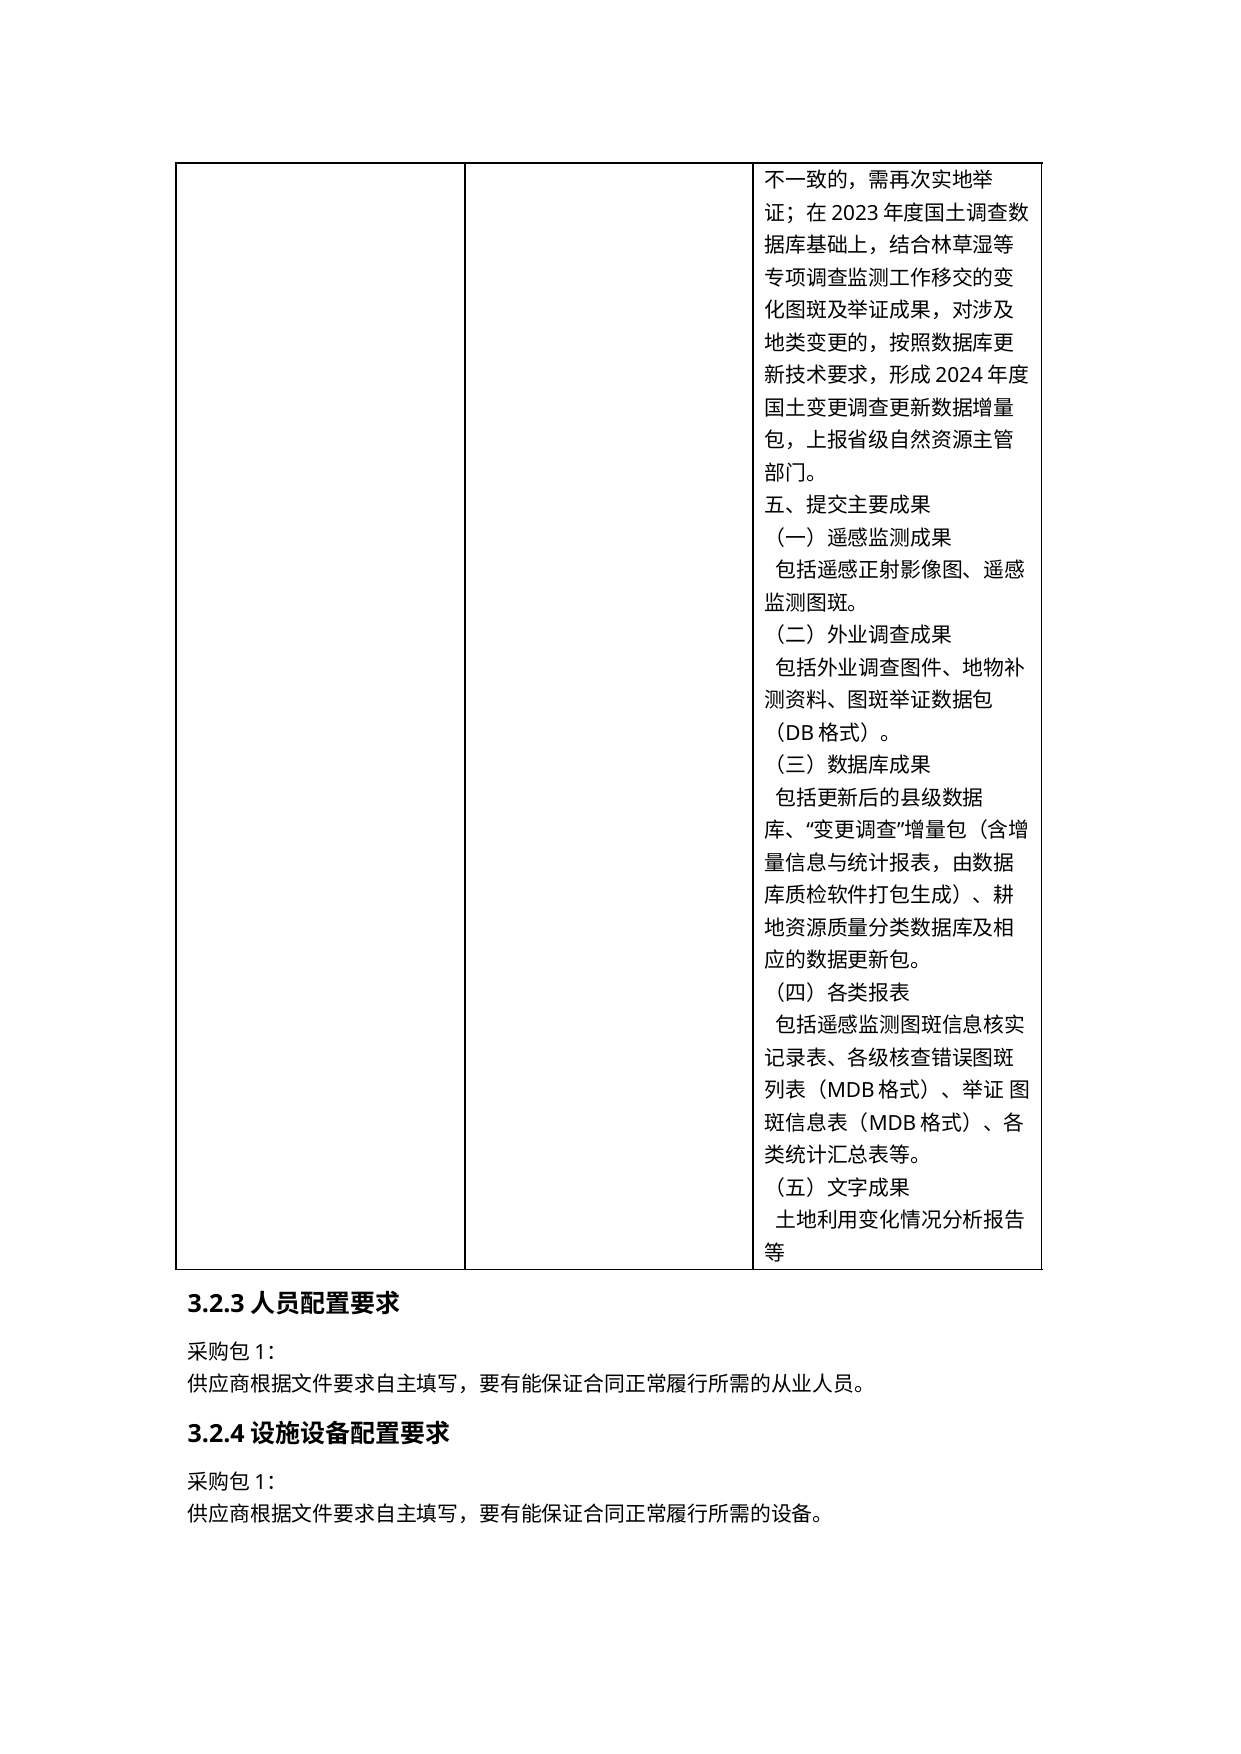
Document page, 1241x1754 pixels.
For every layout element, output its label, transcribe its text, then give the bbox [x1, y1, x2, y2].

text 采购包1： [187, 1465, 1053, 1498]
text 3.2.3人员配置要求 [187, 1270, 1053, 1335]
table_cell [466, 164, 752, 1268]
text 采购包1： [187, 1335, 1053, 1368]
text 3.2.4设施设备配置要求 [187, 1400, 1053, 1465]
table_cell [754, 164, 1041, 1268]
table_cell 1 [177, 164, 464, 1268]
text 供应商根据文件要求自主填写，要有能保证合同正常履行所需的从业人员。 [187, 1368, 1053, 1400]
text 供应商根据文件要求自主填写，要有能保证合同正常履行所需的设备。 [187, 1498, 1053, 1530]
